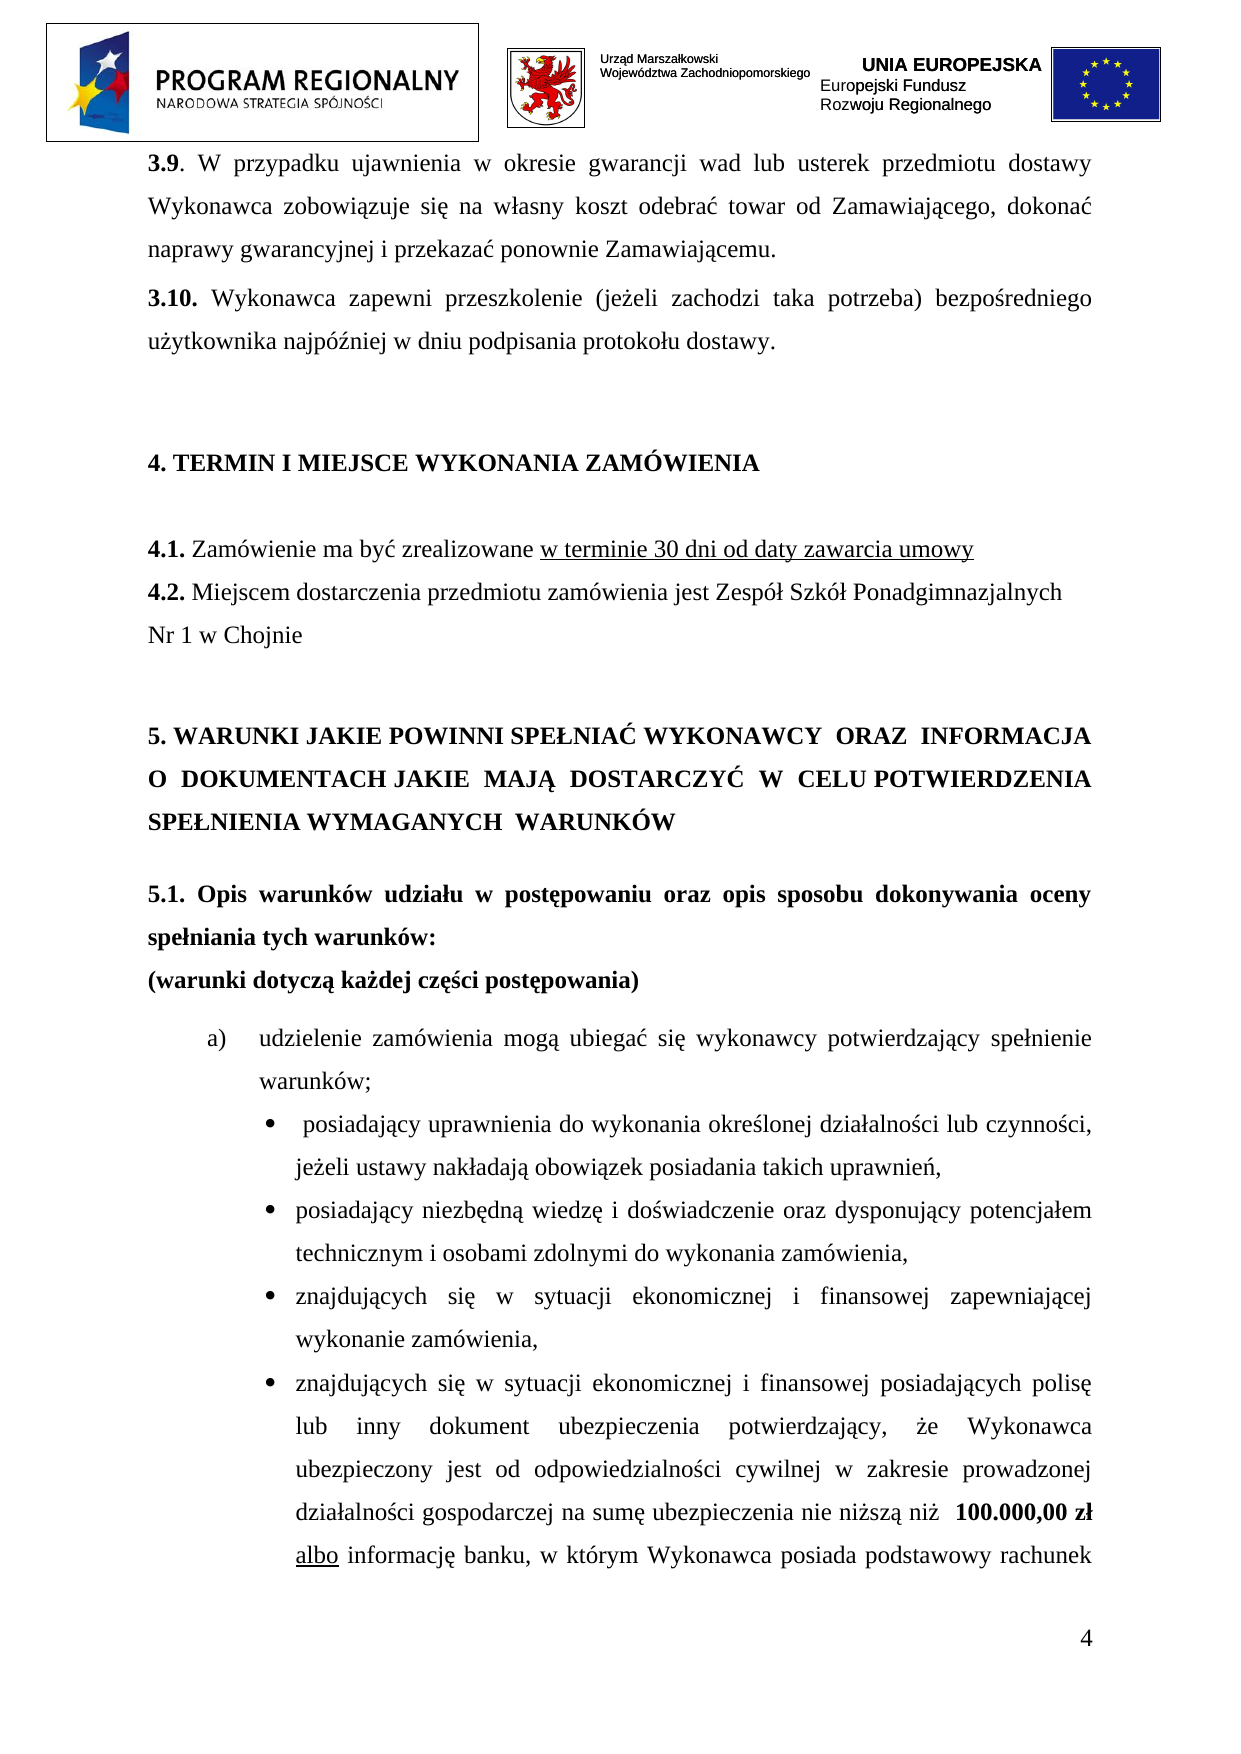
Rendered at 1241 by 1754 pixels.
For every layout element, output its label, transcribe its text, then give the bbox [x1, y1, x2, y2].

text 5. WARUNKI JAKIE POWINNI SPEŁNIAĆ WYKONAWCY ORAZ INFORMACJA O DOKUMENTACH JAKIE MAJĄ DOSTARCZYĆ W CELU POTWIERDZENIA SPEŁNIENIA WYMAGANYCH WARUNKÓW [148, 721, 1093, 836]
text (warunki dotyczą każdej części postępowania) [148, 965, 1093, 994]
text 4.2. Miejscem dostarczenia przedmiotu zamówienia jest Zespół Szkół Ponadgimnazjalnych [148, 577, 1093, 606]
text 5.1. Opis warunków udziału w postępowaniu oraz opis sposobu dokonywania oceny spełniania tych warunków: [148, 879, 1093, 951]
picture [47, 24, 478, 141]
list udzielenie zamówienia mogą ubiegać się wykonawcy potwierdzający spełnienie warunków; [207, 1023, 1093, 1094]
picture [1052, 48, 1160, 121]
text 3.9. W przypadku ujawnienia w okresie gwarancji wad lub usterek przedmiotu dostawy Wykonawca zobowiązuje się na własny koszt odebrać towar od Zamawiającego, dokonać naprawy gwarancyjnej i przekazać ponownie Zamawiającemu. [148, 148, 1093, 263]
text Nr 1 w Chojnie [148, 620, 1093, 649]
list znajdujących się w sytuacji ekonomicznej i finansowej zapewniającej wykonanie zamówienia, [266, 1281, 1093, 1353]
text 4.1. Zamówienie ma być zrealizowane w terminie 30 dni od daty zawarcia umowy [148, 534, 1093, 563]
list posiadający uprawnienia do wykonania określonej działalności lub czynności, jeżeli ustawy nakładają obowiązek posiadania takich uprawnień, [266, 1109, 1093, 1181]
picture [508, 49, 584, 127]
list posiadający niezbędną wiedzę i doświadczenie oraz dysponujący potencjałem technicznym i osobami zdolnymi do wykonania zamówienia, [266, 1195, 1093, 1267]
text 4. TERMIN I MIEJSCE WYKONANIA ZAMÓWIENIA [148, 448, 1093, 476]
text 3.10. Wykonawca zapewni przeszkolenie (jeżeli zachodzi taka potrzeba) bezpośredniego użytkownika najpóźniej w dniu podpisania protokołu dostawy. [148, 283, 1093, 355]
